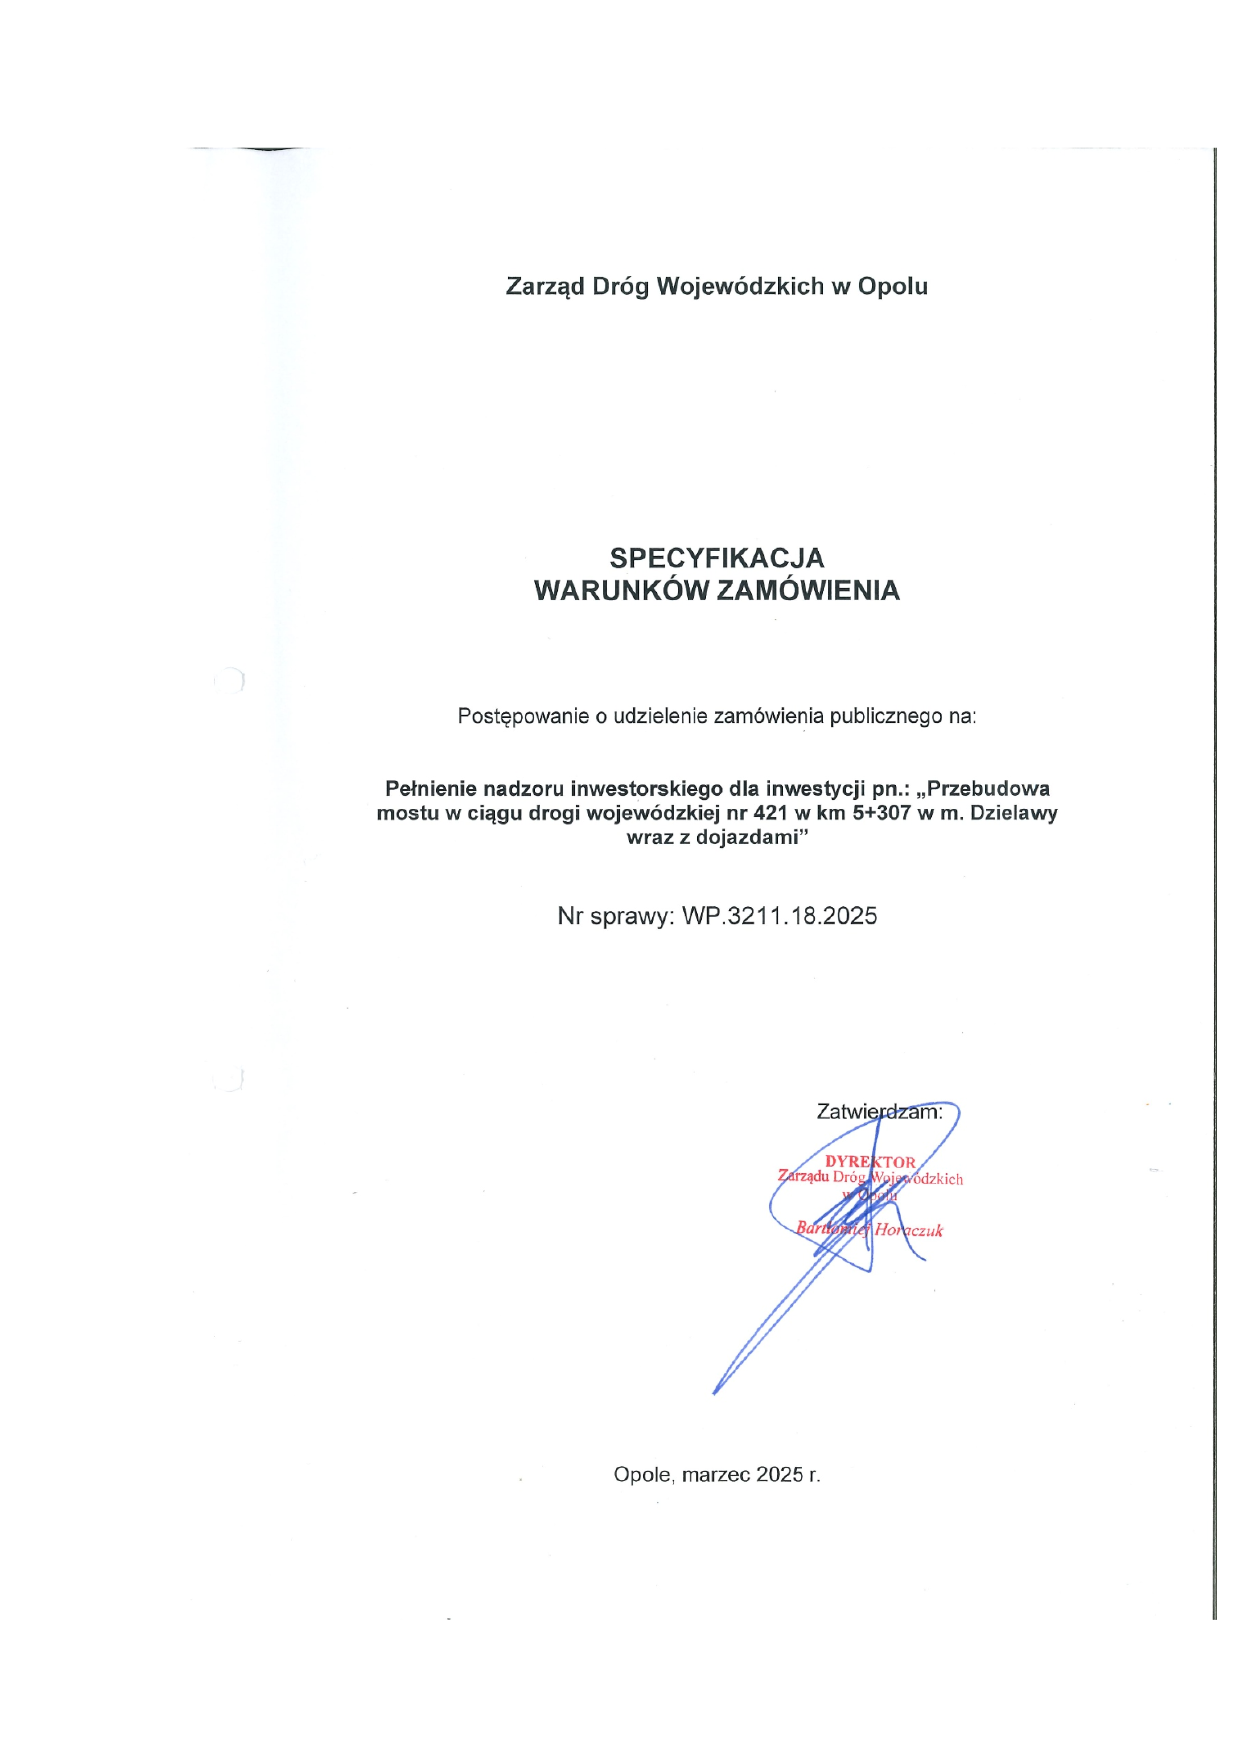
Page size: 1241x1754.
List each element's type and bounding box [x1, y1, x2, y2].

picture [178, 149, 1215, 1618]
